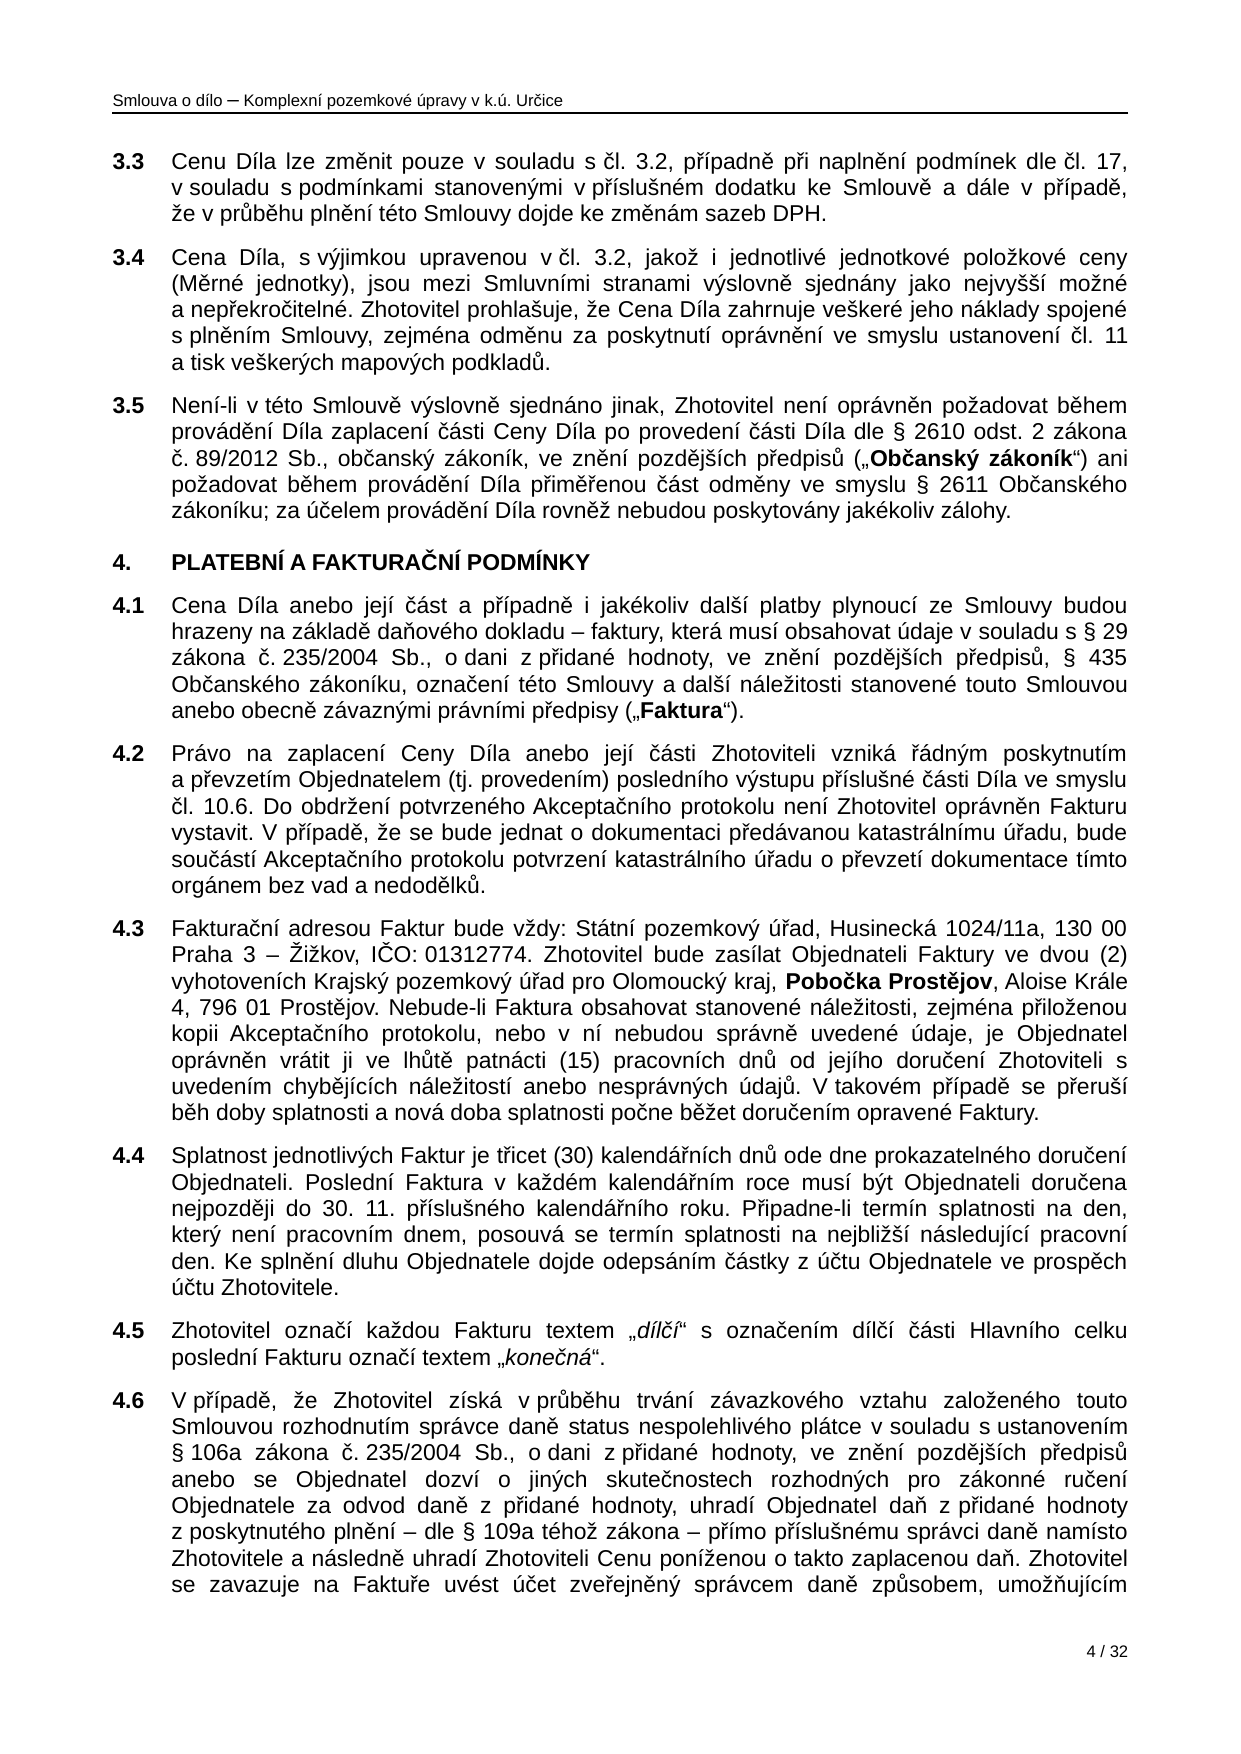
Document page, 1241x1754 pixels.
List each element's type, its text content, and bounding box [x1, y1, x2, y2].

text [112, 1387, 1128, 1597]
text Cena Díla, s výjimkou upravenou v čl. 3.2, jakož i jednotlivé jednotkové položkové ceny (Měrné jednotky), jsou mezi Smluvními stranami výslovně sjednány jako nejvyšší možné a nepřekročitelné. Zhotovitel prohlašuje, že Cena Díla zahrnuje veškeré jeho náklady spojené s plněním Smlouvy, zejména odměnu za poskytnutí oprávnění ve smyslu ustanovení čl. 11 a tisk veškerých mapových podkladů. [112, 243, 1128, 375]
text Zhotovitel označí každou Fakturu textem „dílčí“ s označením dílčí části Hlavního celku poslední Fakturu označí textem „konečná“. [112, 1317, 1128, 1370]
text Cenu Díla lze změnit pouze v souladu s čl. 3.2, případně při naplnění podmínek dle čl. 17, v souladu s podmínkami stanovenými v příslušném dodatku ke Smlouvě a dále v případě, že v průběhu plnění této Smlouvy dojde ke změnám sazeb DPH. [112, 148, 1128, 227]
text Platební a fakturační podmínky [112, 549, 1128, 575]
text Fakturační adresou Faktur bude vždy: Státní pozemkový úřad, Husinecká 1024/11a, 130 00 Praha 3 – Žižkov, IČO: 01312774. Zhotovitel bude zasílat Objednateli Faktury ve dvou (2) vyhotoveních Krajský pozemkový úřad pro Olomoucký kraj, Pobočka Prostějov, Aloise Krále 4, 796 01 Prostějov. Nebude-li Faktura obsahovat stanovené náležitosti, zejména přiloženou kopii Akceptačního protokolu, nebo v ní nebudou správně uvedené údaje, je Objednatel oprávněn vrátit ji ve lhůtě patnácti (15) pracovních dnů od jejího doručení Zhotoviteli s uvedením chybějících náležitostí anebo nesprávných údajů. V takovém případě se přeruší běh doby splatnosti a nová doba splatnosti počne běžet doručením opravené Faktury. [112, 915, 1128, 1126]
text Splatnost jednotlivých Faktur je třicet (30) kalendářních dnů ode dne prokazatelného doručení Objednateli. Poslední Faktura v každém kalendářním roce musí být Objednateli doručena nejpozději do 30. 11. příslušného kalendářního roku. Připadne-li termín splatnosti na den, který není pracovním dnem, posouvá se termín splatnosti na nejbližší následující pracovní den. Ke splnění dluhu Objednatele dojde odepsáním částky z účtu Objednatele ve prospěch účtu Zhotovitele. [112, 1142, 1128, 1301]
text Právo na zaplacení Ceny Díla anebo její části Zhotoviteli vzniká řádným poskytnutím a převzetím Objednatelem (tj. provedením) posledního výstupu příslušné části Díla ve smyslu čl. 10.6. Do obdržení potvrzeného Akceptačního protokolu není Zhotovitel oprávněn Fakturu vystavit. V případě, že se bude jednat o dokumentaci předávanou katastrálnímu úřadu, bude součástí Akceptačního protokolu potvrzení katastrálního úřadu o převzetí dokumentace tímto orgánem bez vad a nedodělků. [112, 740, 1128, 898]
text Není-li v této Smlouvě výslovně sjednáno jinak, Zhotovitel není oprávněn požadovat během provádění Díla zaplacení části Ceny Díla po provedení části Díla dle § 2610 odst. 2 zákona č. 89/2012 Sb., občanský zákoník, ve znění pozdějších předpisů („Občanský zákoník“) ani požadovat během provádění Díla přiměřenou část odměny ve smyslu § 2611 Občanského zákoníku; za účelem provádění Díla rovněž nebudou poskytovány jakékoliv zálohy. [112, 392, 1128, 524]
text Cena Díla anebo její část a případně i jakékoliv další platby plynoucí ze Smlouvy budou hrazeny na základě daňového dokladu – faktury, která musí obsahovat údaje v souladu s § 29 zákona č. 235/2004 Sb., o dani z přidané hodnoty, ve znění pozdějších předpisů, § 435 Občanského zákoníku, označení této Smlouvy a další náležitosti stanovené touto Smlouvou anebo obecně závaznými právními předpisy („Faktura“). [112, 592, 1128, 723]
